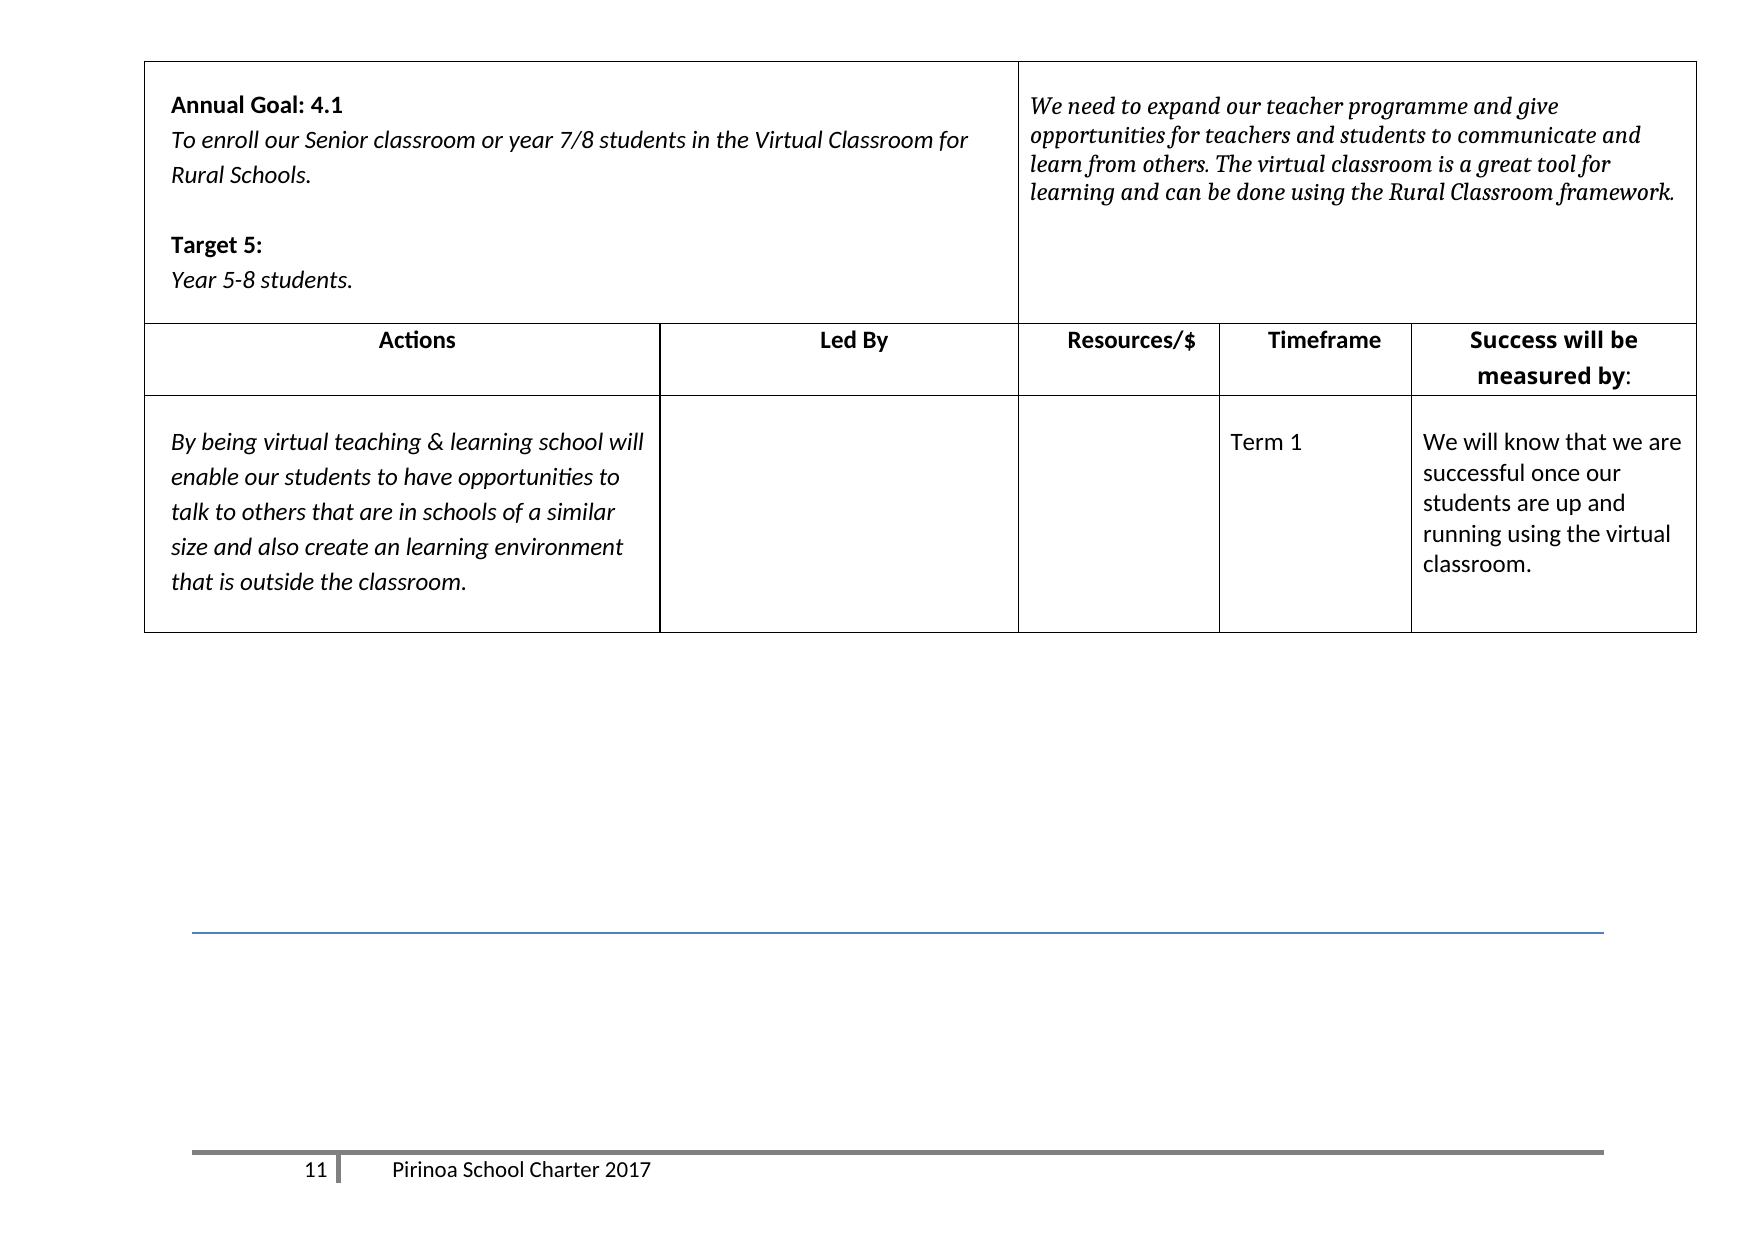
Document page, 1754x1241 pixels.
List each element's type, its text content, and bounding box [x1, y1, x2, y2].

table_cell Led By [661, 324, 1018, 395]
table_cell Timeframe [1220, 324, 1411, 395]
table_cell Term 1 [1220, 396, 1411, 632]
table_cell Resources/$ [1019, 324, 1219, 395]
table_cell We will know that we are successful once our students are up and running using the virtual classroom. [1412, 396, 1696, 632]
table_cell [1019, 62, 1696, 323]
table_cell Success will be measured by: [1412, 324, 1696, 395]
table_cell [661, 396, 1018, 632]
table_cell By being virtual teaching & learning school will enable our students to have opportunities to talk to others that are in schools of a similar size and also create an learning environment that is outside the classroom. [145, 396, 659, 632]
table_cell Actions [145, 324, 659, 395]
table_cell [1019, 396, 1219, 632]
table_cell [145, 62, 1018, 323]
